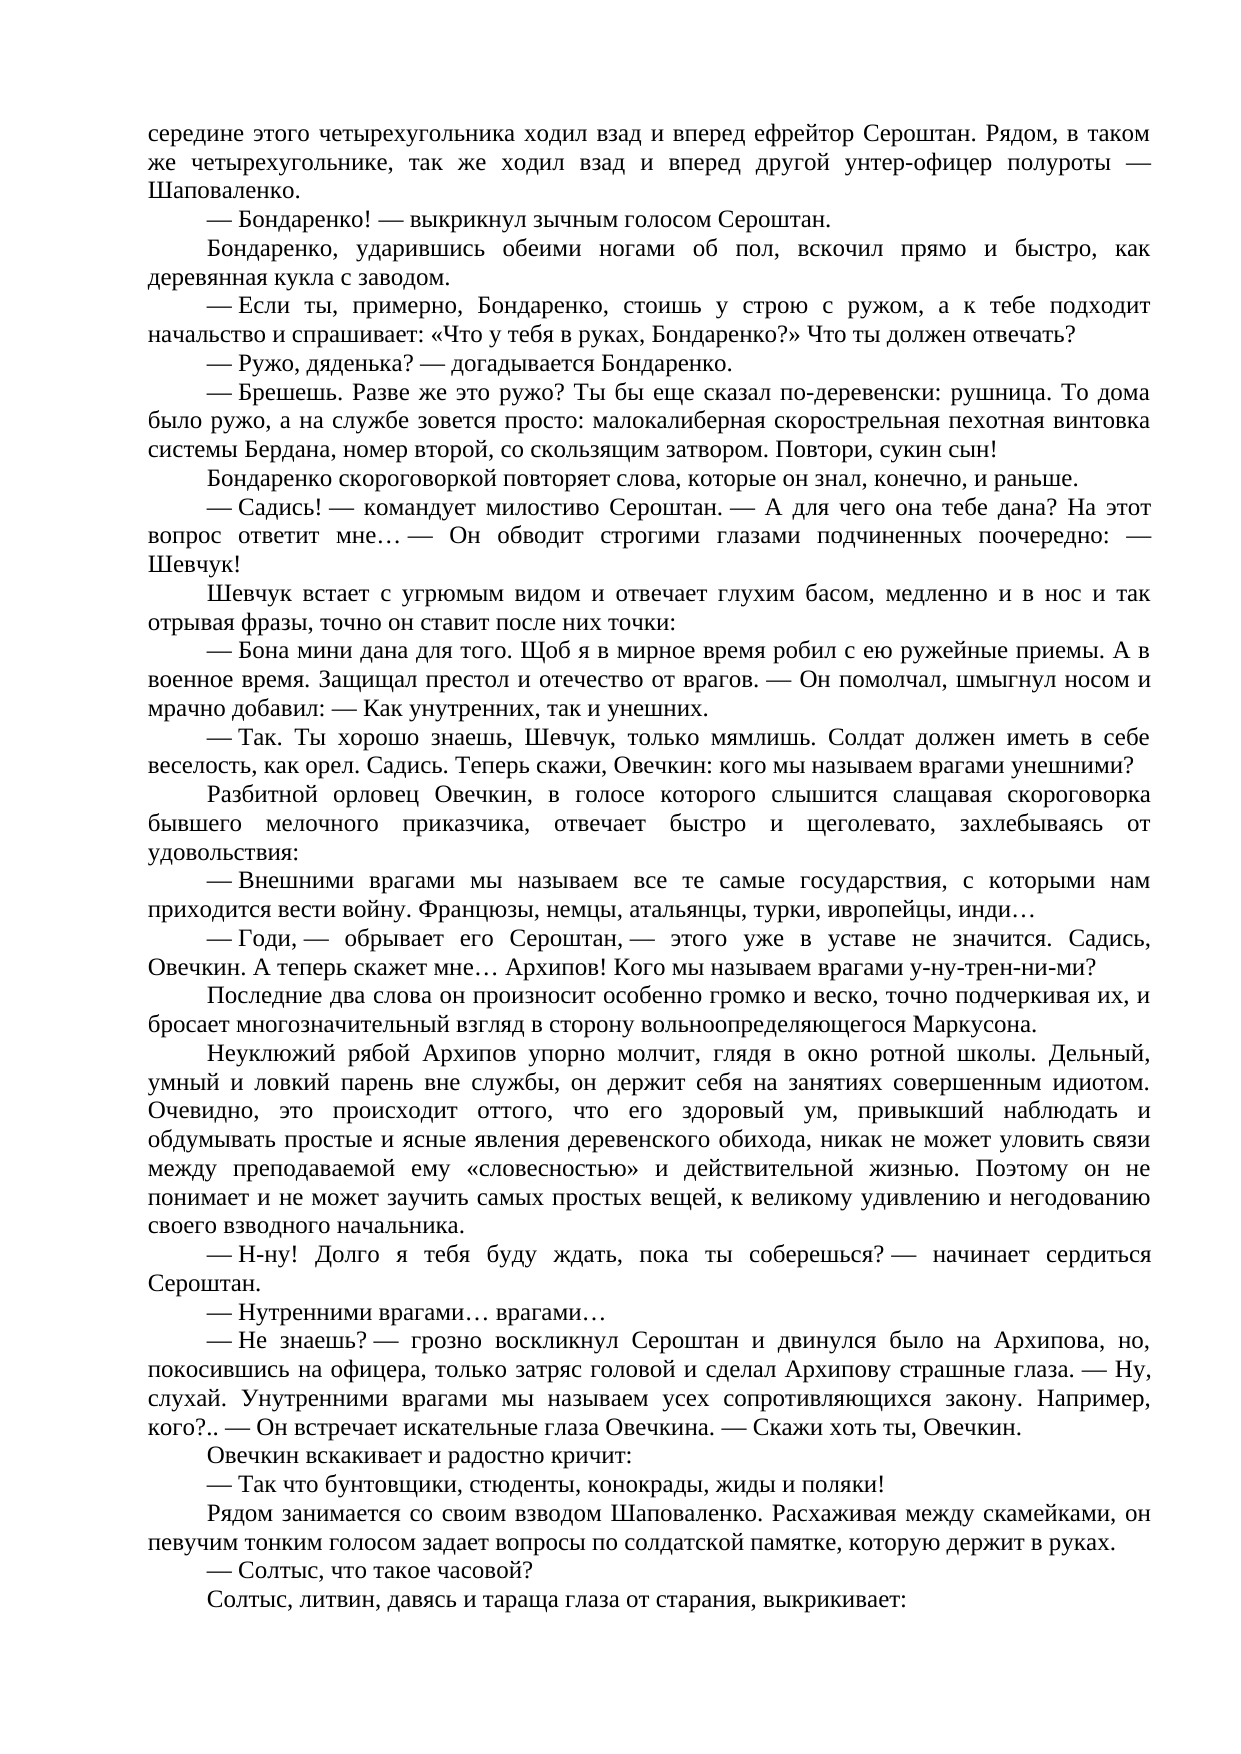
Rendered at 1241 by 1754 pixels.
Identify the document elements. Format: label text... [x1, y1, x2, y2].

text — Не знаешь? — грозно воскликнул Сероштан и двинулся было на Архипова, но, покосившись на офицера, только затряс головой и сделал Архипову страшные глаза. — Ну, слухай. Унутренними врагами мы называем усех сопротивляющихся закону. Например, кого?.. — Он встречает искательные глаза Овечкина. — Скажи хоть ты, Овечкин. [148, 1326, 1152, 1441]
text — Садись! — командует милостиво Сероштан. — А для чего она тебе дана? На этот вопрос ответит мне… — Он обводит строгими глазами подчиненных поочередно: — Шевчук! [148, 492, 1152, 578]
text Шевчук встает с угрюмым видом и отвечает глухим басом, медленно и в нос и так отрывая фразы, точно он ставит после них точки: [148, 578, 1152, 636]
text Бондаренко скороговоркой повторяет слова, которые он знал, конечно, и раньше. [148, 463, 1152, 492]
text — Внешними врагами мы называем все те самые государствия, с которыми нам приходится вести войну. Францюзы, немцы, атальянцы, турки, ивропейцы, инди… [148, 866, 1152, 923]
text Солтыс, литвин, давясь и тараща глаза от старания, выкрикивает: [148, 1584, 1152, 1613]
text Овечкин вскакивает и радостно кричит: [148, 1441, 1152, 1469]
text Разбитной орловец Овечкин, в голосе которого слышится слащавая скороговорка бывшего мелочного приказчика, отвечает быстро и щеголевато, захлебываясь от удовольствия: [148, 779, 1152, 866]
text — Так что бунтовщики, стюденты, конокрады, жиды и поляки! [148, 1469, 1152, 1498]
text — Бондаренко! — выкрикнул зычным голосом Сероштан. [148, 204, 1152, 233]
text — Если ты, примерно, Бондаренко, стоишь у строю с ружом, а к тебе подходит начальство и спрашивает: «Что у тебя в руках, Бондаренко?» Что ты должен отвечать? [148, 291, 1152, 348]
text — Н-ну! Долго я тебя буду ждать, пока ты соберешься? — начинает сердиться Сероштан. [148, 1239, 1152, 1297]
text — Солтыс, что такое часовой? [148, 1556, 1152, 1584]
text Рядом занимается со своим взводом Шаповаленко. Расхаживая между скамейками, он певучим тонким голосом задает вопросы по солдатской памятке, которую держит в руках. [148, 1498, 1152, 1556]
text — Нутренними врагами… врагами… [148, 1297, 1152, 1326]
text — Бона мини дана для того. Щоб я в мирное время робил с ею ружейные приемы. А в военное время. Защищал престол и отечество от врагов. — Он помолчал, шмыгнул носом и мрачно добавил: — Как унутренних, так и унешних. [148, 636, 1152, 722]
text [148, 118, 1152, 204]
text — Годи, — обрывает его Сероштан, — этого уже в уставе не значится. Садись, Овечкин. А теперь скажет мне… Архипов! Кого мы называем врагами у-ну-трен-ни-ми? [148, 923, 1152, 981]
text Неуклюжий рябой Архипов упорно молчит, глядя в окно ротной школы. Дельный, умный и ловкий парень вне службы, он держит себя на занятиях совершенным идиотом. Очевидно, это происходит оттого, что его здоровый ум, привыкший наблюдать и обдумывать простые и ясные явления деревенского обихода, никак не может уловить связи между преподаваемой ему «словесностью» и действительной жизнью. Поэтому он не понимает и не может заучить самых простых вещей, к великому удивлению и негодованию своего взводного начальника. [148, 1038, 1152, 1239]
text — Ружо, дяденька? — догадывается Бондаренко. [148, 348, 1152, 377]
text Бондаренко, ударившись обеими ногами об пол, вскочил прямо и быстро, как деревянная кукла с заводом. [148, 233, 1152, 291]
text Последние два слова он произносит особенно громко и веско, точно подчеркивая их, и бросает многозначительный взгляд в сторону вольноопределяющегося Маркусона. [148, 981, 1152, 1038]
text — Брешешь. Разве же это ружо? Ты бы еще сказал по-деревенски: рушница. То дома было ружо, а на службе зовется просто: малокалиберная скорострельная пехотная винтовка системы Бердана, номер второй, со скользящим затвором. Повтори, сукин сын! [148, 377, 1152, 463]
text — Так. Ты хорошо знаешь, Шевчук, только мямлишь. Солдат должен иметь в себе веселость, как орел. Садись. Теперь скажи, Овечкин: кого мы называем врагами унешними? [148, 722, 1152, 779]
